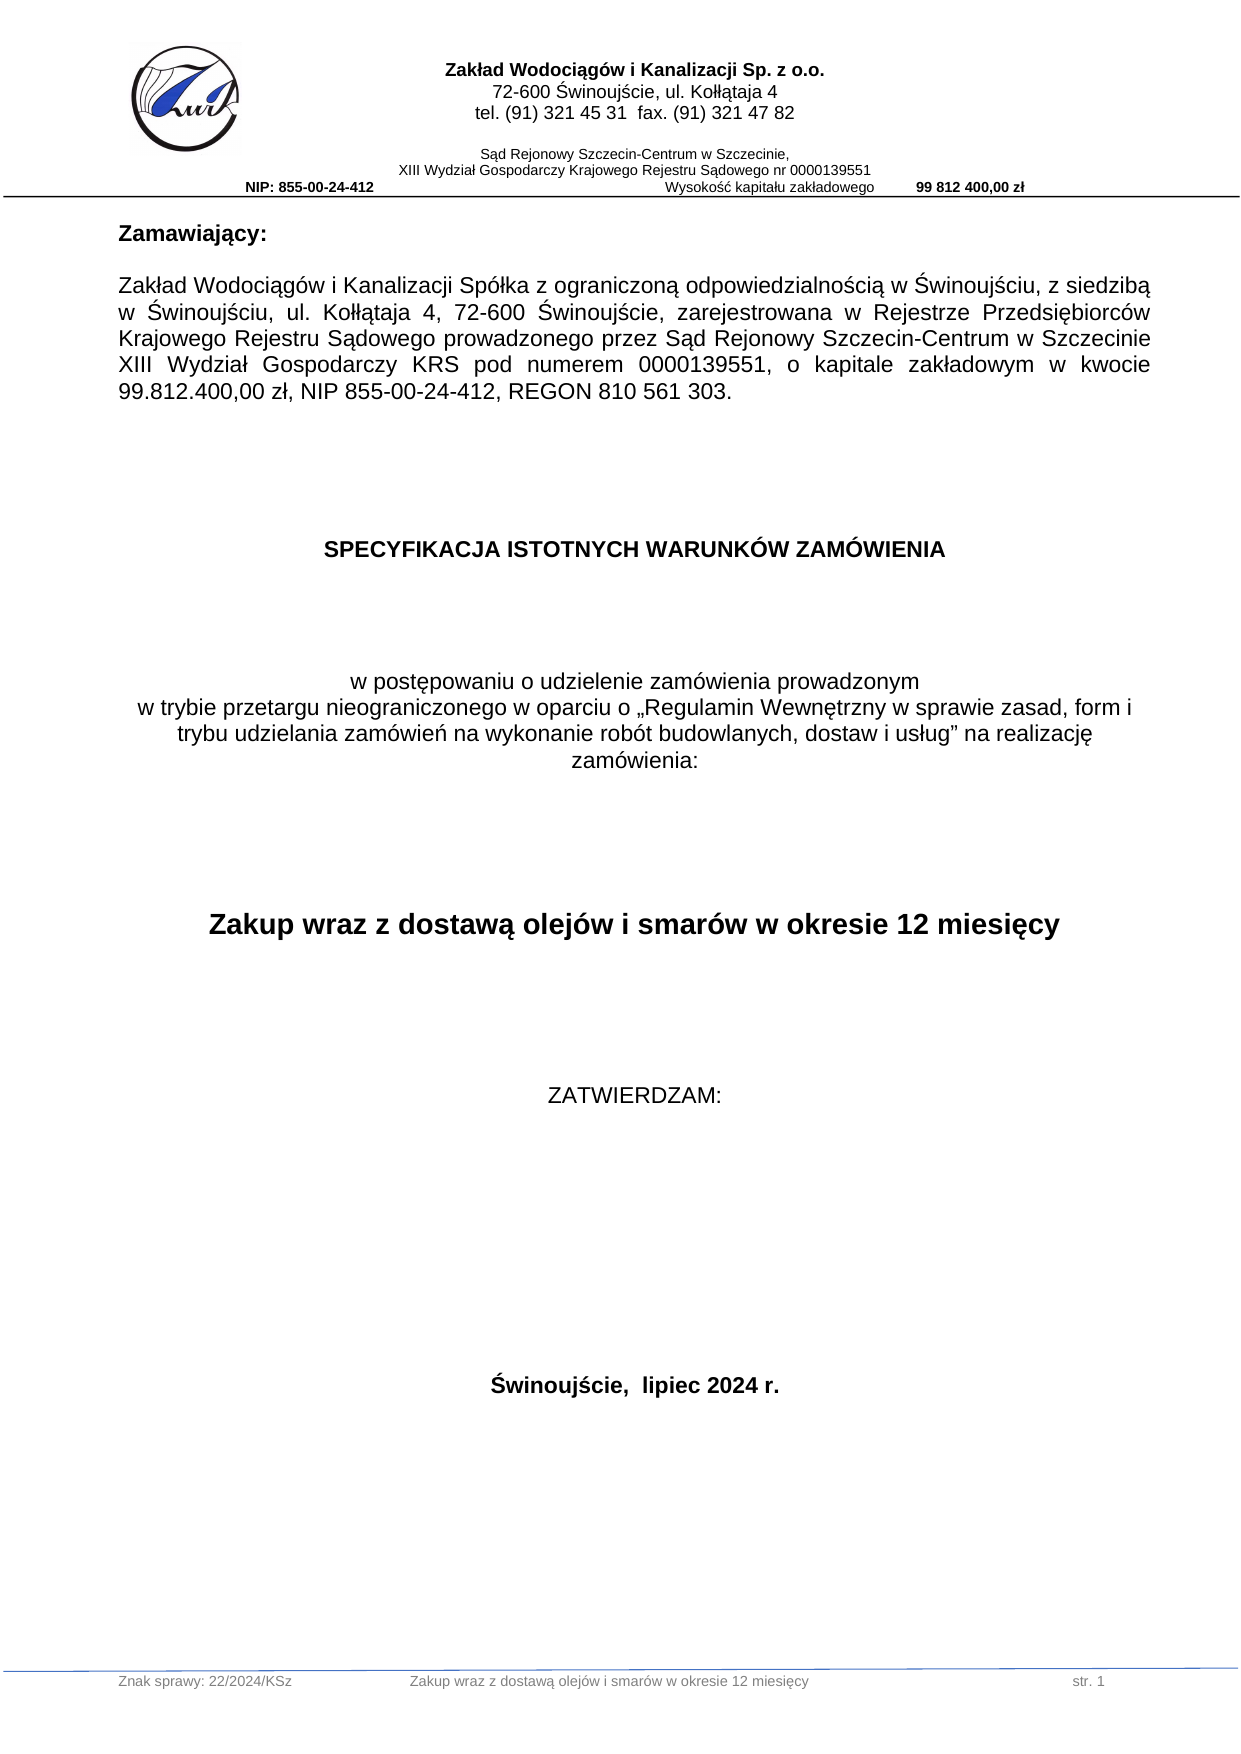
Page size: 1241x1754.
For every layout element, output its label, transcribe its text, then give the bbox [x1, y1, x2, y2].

text SPECYFIKACJA ISTOTNYCH WARUNKÓW ZAMÓWIENIA [118, 536, 1152, 562]
text Zakład Wodociągów i Kanalizacji Spółka z ograniczoną odpowiedzialnością w Świnoujściu, z siedzibą w Świnoujściu, ul. Kołłątaja 4, 72-600 Świnoujście, zarejestrowana w Rejestrze Przedsiębiorców Krajowego Rejestru Sądowego prowadzonego przez Sąd Rejonowy Szczecin-Centrum w Szczecinie XIII Wydział Gospodarczy KRS pod numerem 0000139551, o kapitale zakładowym w kwocie 99.812.400,00 zł, NIP 855-00-24-412, REGON 810 561 303. [118, 272, 1152, 404]
text Zamawiający: [118, 219, 1152, 246]
picture [128, 42, 242, 156]
text ZATWIERDZAM: [118, 1082, 1152, 1108]
text Zakup wraz z dostawą olejów i smarów w okresie 12 miesięcy [118, 907, 1152, 941]
text w postępowaniu o udzielenie zamówienia prowadzonym [118, 668, 1152, 694]
text w trybie przetargu nieograniczonego w oparciu o „Regulamin Wewnętrzny w sprawie zasad, form i trybu udzielania zamówień na wykonanie robót budowlanych, dostaw i usług” na realizację zamówienia: [118, 694, 1152, 773]
text Świnoujście, lipiec 2024 r. [118, 1372, 1152, 1398]
